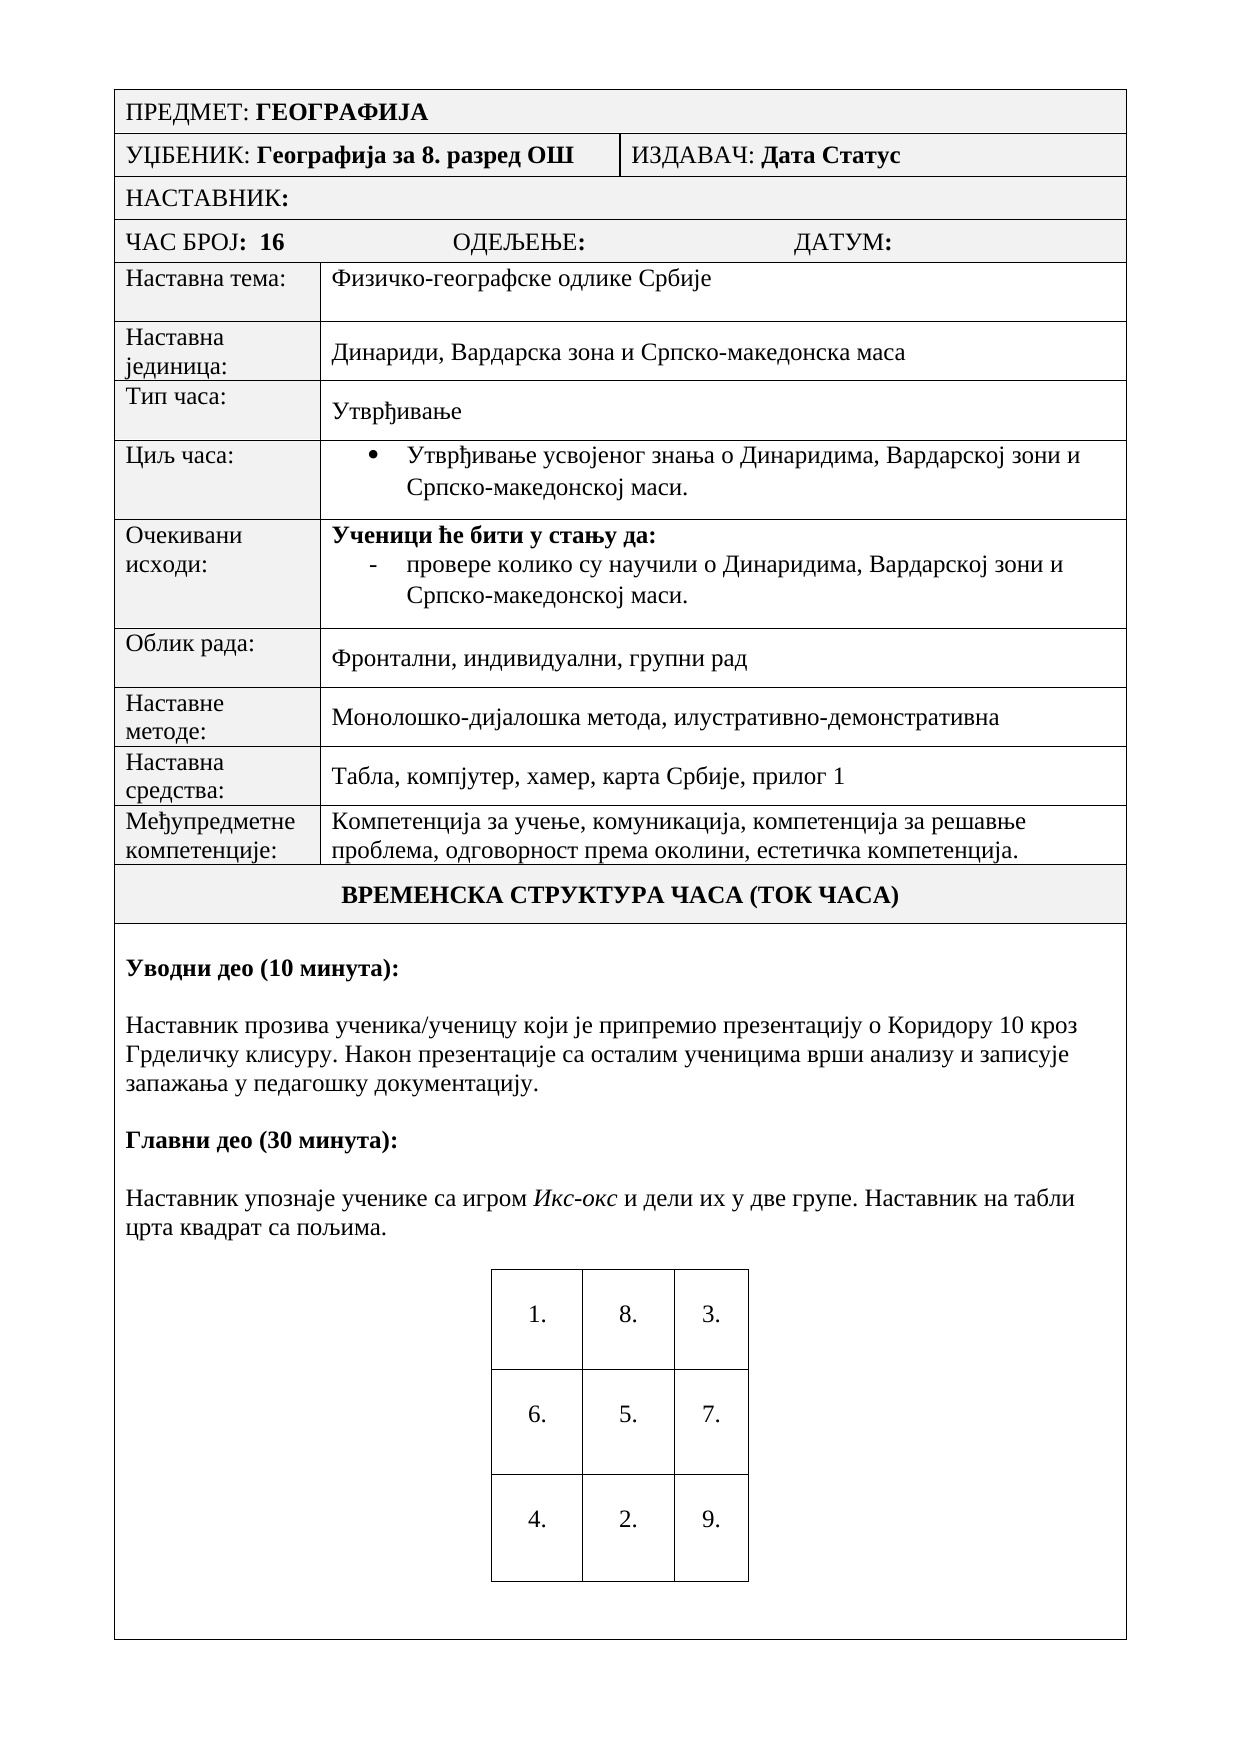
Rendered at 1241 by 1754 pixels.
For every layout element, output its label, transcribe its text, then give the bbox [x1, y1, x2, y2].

table_cell Динариди, Вардарска зона и Српско-македонска маса [321, 322, 1126, 380]
table_cell Монолошко-дијалошка метода, илустративно-демонстративна [321, 688, 1126, 746]
table_cell ВРЕМЕНСКА СТРУКТУРА ЧАСА (ТОК ЧАСА) [115, 865, 1126, 923]
table_cell Наставне методе: [115, 688, 320, 746]
table_cell Фронтални, индивидуални, групни рад [321, 629, 1126, 687]
table_cell Међупредметне компетенције: [115, 806, 320, 864]
table_cell Утврђивање усвојеног знања о Динаридима, Вардарској зони и Српско-македонској маси. [321, 441, 1126, 519]
table_cell Утврђивање [321, 381, 1126, 439]
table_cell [115, 924, 1126, 1639]
table_cell Наставна тема: [115, 263, 320, 321]
table_cell Очекивани исходи: [115, 520, 320, 627]
table_cell ИЗДАВАЧ: Дата Статус [621, 134, 1126, 176]
table_cell Наставна јединица: [115, 322, 320, 380]
table_cell НАСТАВНИК: [115, 177, 1126, 219]
table_cell Табла, компјутер, хамер, карта Србије, прилог 1 [321, 747, 1126, 805]
table_cell Ученици ће бити у стању да: провере колико су научили о Динаридима, Вардарској зони и Српско-македонској маси. [321, 520, 1126, 627]
table_cell Циљ часа: [115, 441, 320, 519]
table_cell Тип часа: [115, 381, 320, 439]
table_cell Компетенција за учење, комуникација, компетенција за решавње проблема, одговорност према околини, естетичка компетенција. [321, 806, 1126, 864]
table_cell Физичко-географске одлике Србије [321, 263, 1126, 321]
table_cell УЏБЕНИК: Географија за 8. разред ОШ [115, 134, 619, 176]
table_cell ДАТУМ: [783, 220, 1126, 262]
table_header ПРЕДМЕТ: ГЕОГРАФИЈА [115, 90, 1126, 132]
table_cell ЧАС БРОЈ: 16 [115, 220, 441, 262]
table_cell Наставна средства: [115, 747, 320, 805]
table_cell ОДЕЉЕЊЕ: [441, 220, 783, 262]
table_cell Облик рада: [115, 629, 320, 687]
